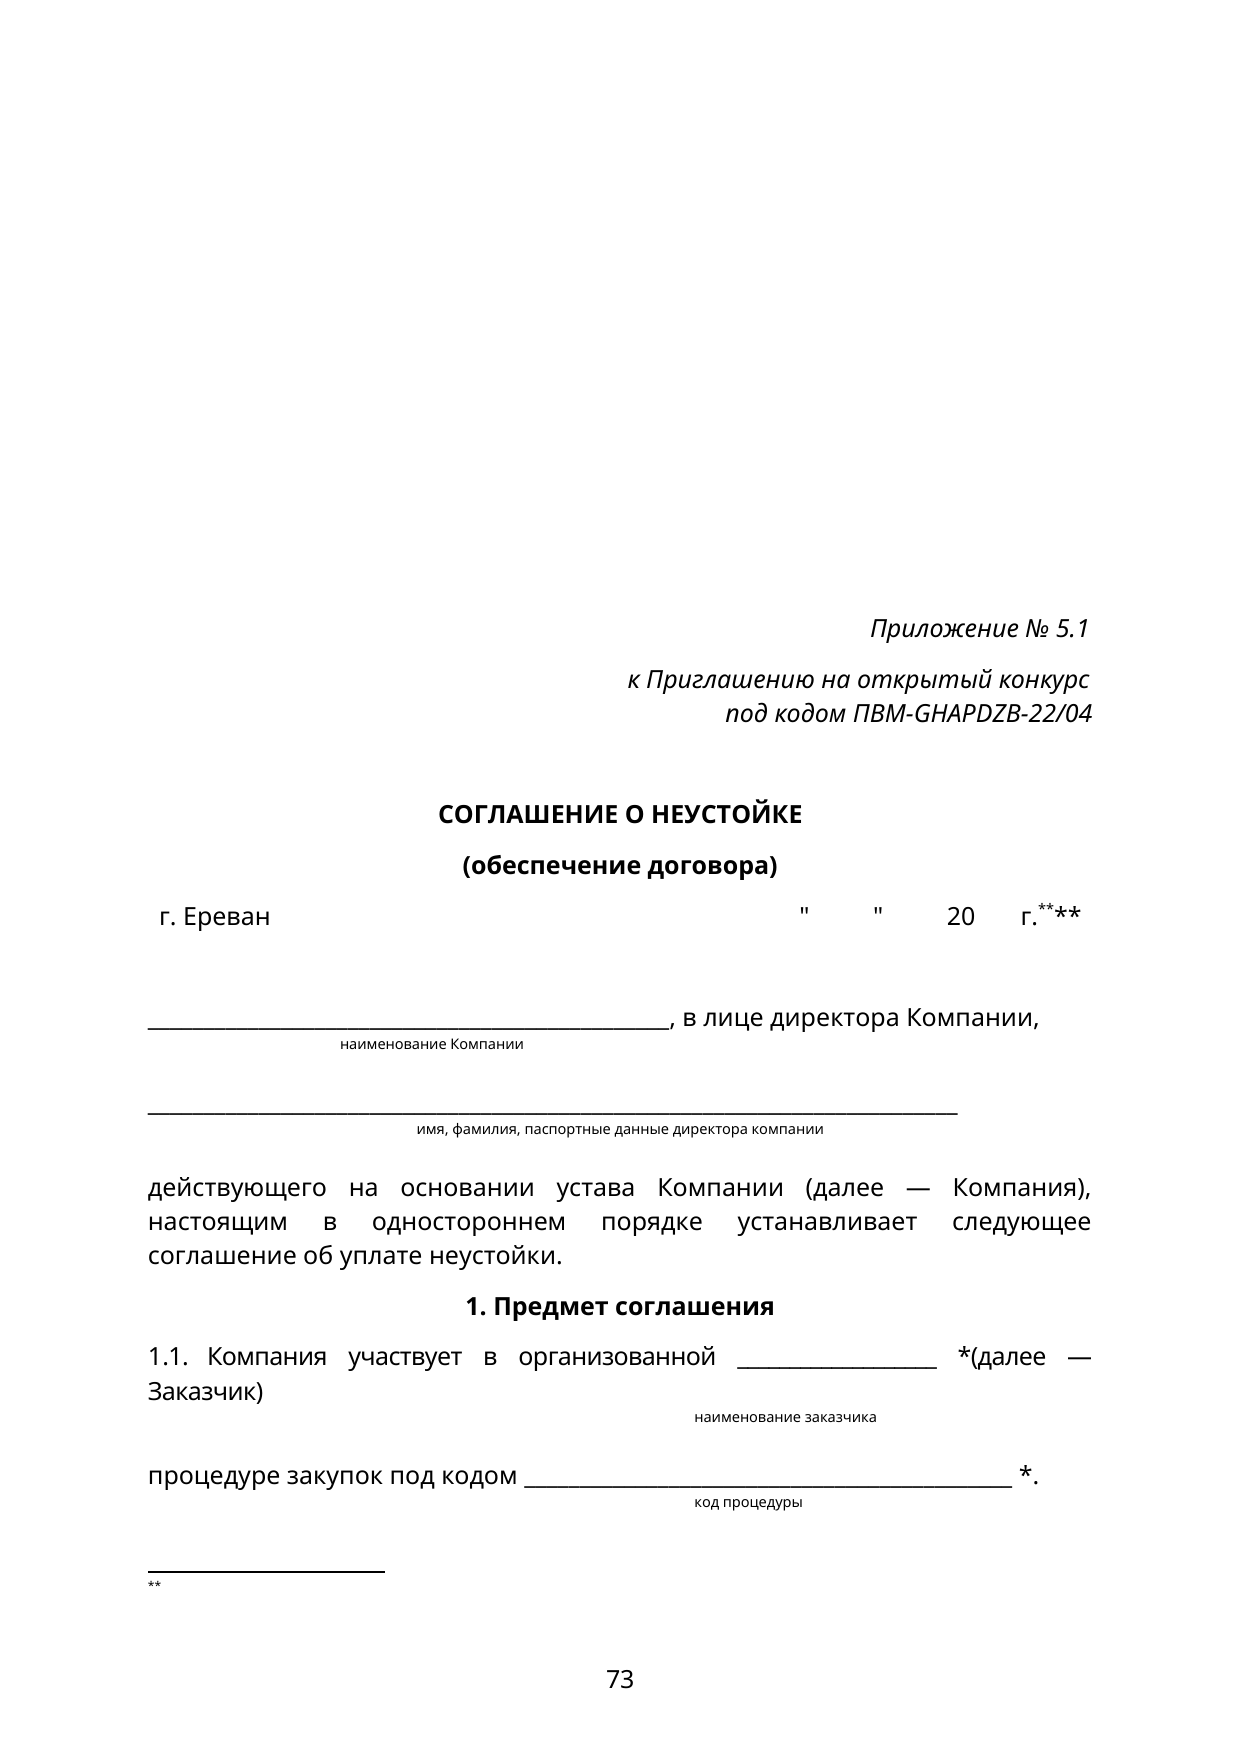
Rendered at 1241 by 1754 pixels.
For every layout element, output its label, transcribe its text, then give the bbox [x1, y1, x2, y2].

table_header " " 20 г.** [634, 899, 1092, 949]
text к Приглашению на открытый конкурс под кодом ПВМ-GHAPDZB-22/04 [148, 661, 1092, 729]
text код процедуры [694, 1492, 1092, 1526]
text имя, фамилия, паспортные данные директора компании [148, 1119, 1092, 1153]
text действующего на основании устава Компании (далее — Компания), настоящим в одностороннем порядке устанавливает следующее соглашение об уплате неустойки. [148, 1169, 1092, 1272]
text СОГЛАШЕНИЕ О НЕУСТОЙКЕ [148, 797, 1092, 831]
text 1. Предмет соглашения [148, 1288, 1092, 1322]
text наименование заказчика [694, 1407, 1092, 1441]
text 1.1. Компания участвует в организованной ___________________ *(далее — Заказчик) [148, 1339, 1092, 1407]
text _________________________________________________________________________ [148, 1085, 1092, 1119]
text _______________________________________________, в лице директора Компании, [148, 1000, 1092, 1034]
text Приложение № 5.1 [148, 611, 1092, 645]
table_header г. Ереван [148, 899, 634, 949]
text наименование Компании [340, 1034, 1092, 1068]
text процедуре закупок под кодом ____________________________________________ *. [148, 1458, 1092, 1492]
text (обеспечение договора) [148, 848, 1092, 882]
